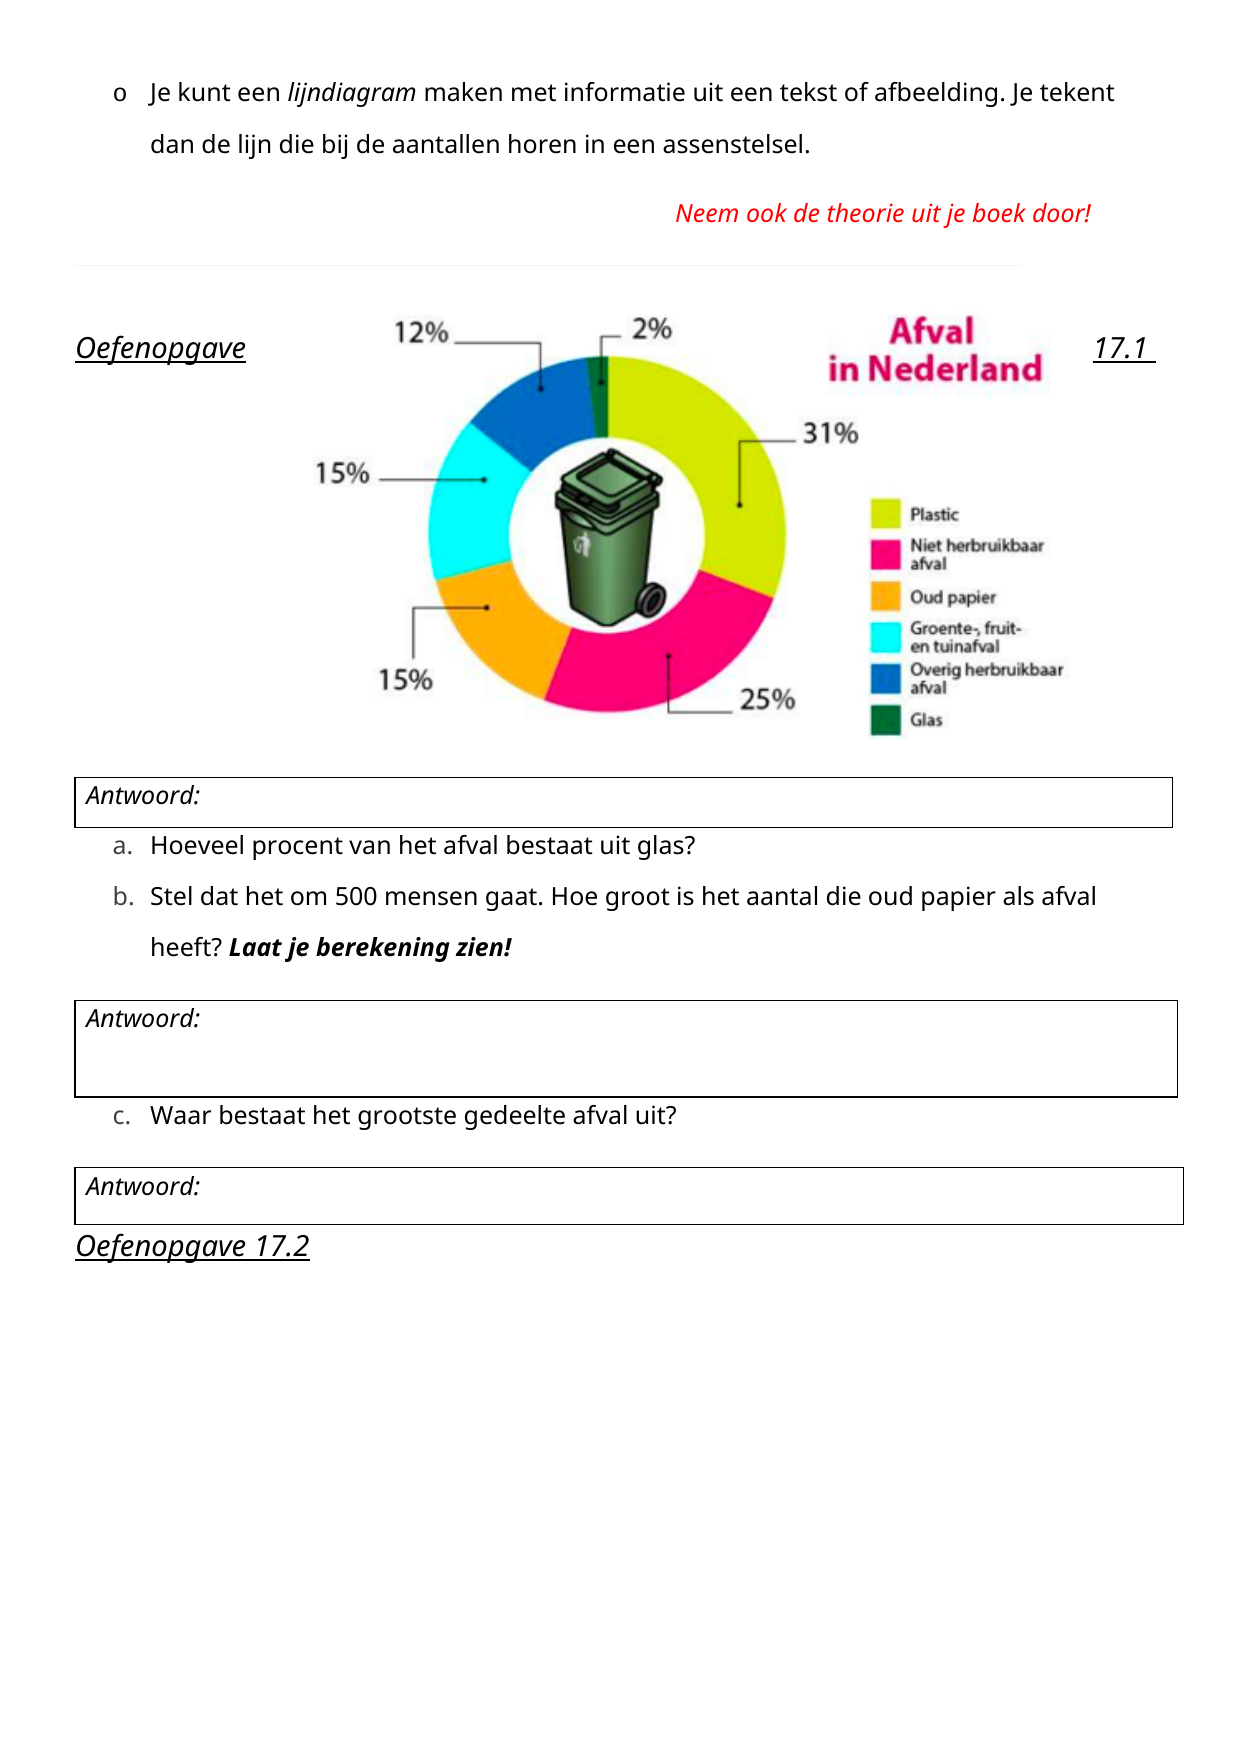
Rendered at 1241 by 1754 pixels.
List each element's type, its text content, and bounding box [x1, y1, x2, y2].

list Stel dat het om 500 mensen gaat. Hoe groot is het aantal die oud papier als afval heeft? Laat je berekening zien! [112, 879, 1165, 964]
list Hoeveel procent van het afval bestaat uit glas? [112, 828, 1165, 862]
table_header Antwoord: [76, 778, 1172, 827]
list Waar bestaat het grootste gedeelte afval uit? [112, 1098, 1165, 1131]
text Oefenopgave 17.2 [75, 1225, 1165, 1265]
text Oefenopgave 17.1 [1074, 327, 1165, 367]
picture [303, 306, 1074, 754]
text Neem ook de theorie uit je boek door! [600, 196, 1165, 230]
text Oefenopgave 17.1 [75, 327, 303, 367]
table_header Antwoord: [76, 1168, 1183, 1224]
table_header Antwoord: [76, 1001, 1177, 1096]
list Je kunt een lijndiagram maken met informatie uit een tekst of afbeelding. Je tekent dan de lijn die bij de aantallen horen in een assenstelsel. [112, 75, 1165, 160]
